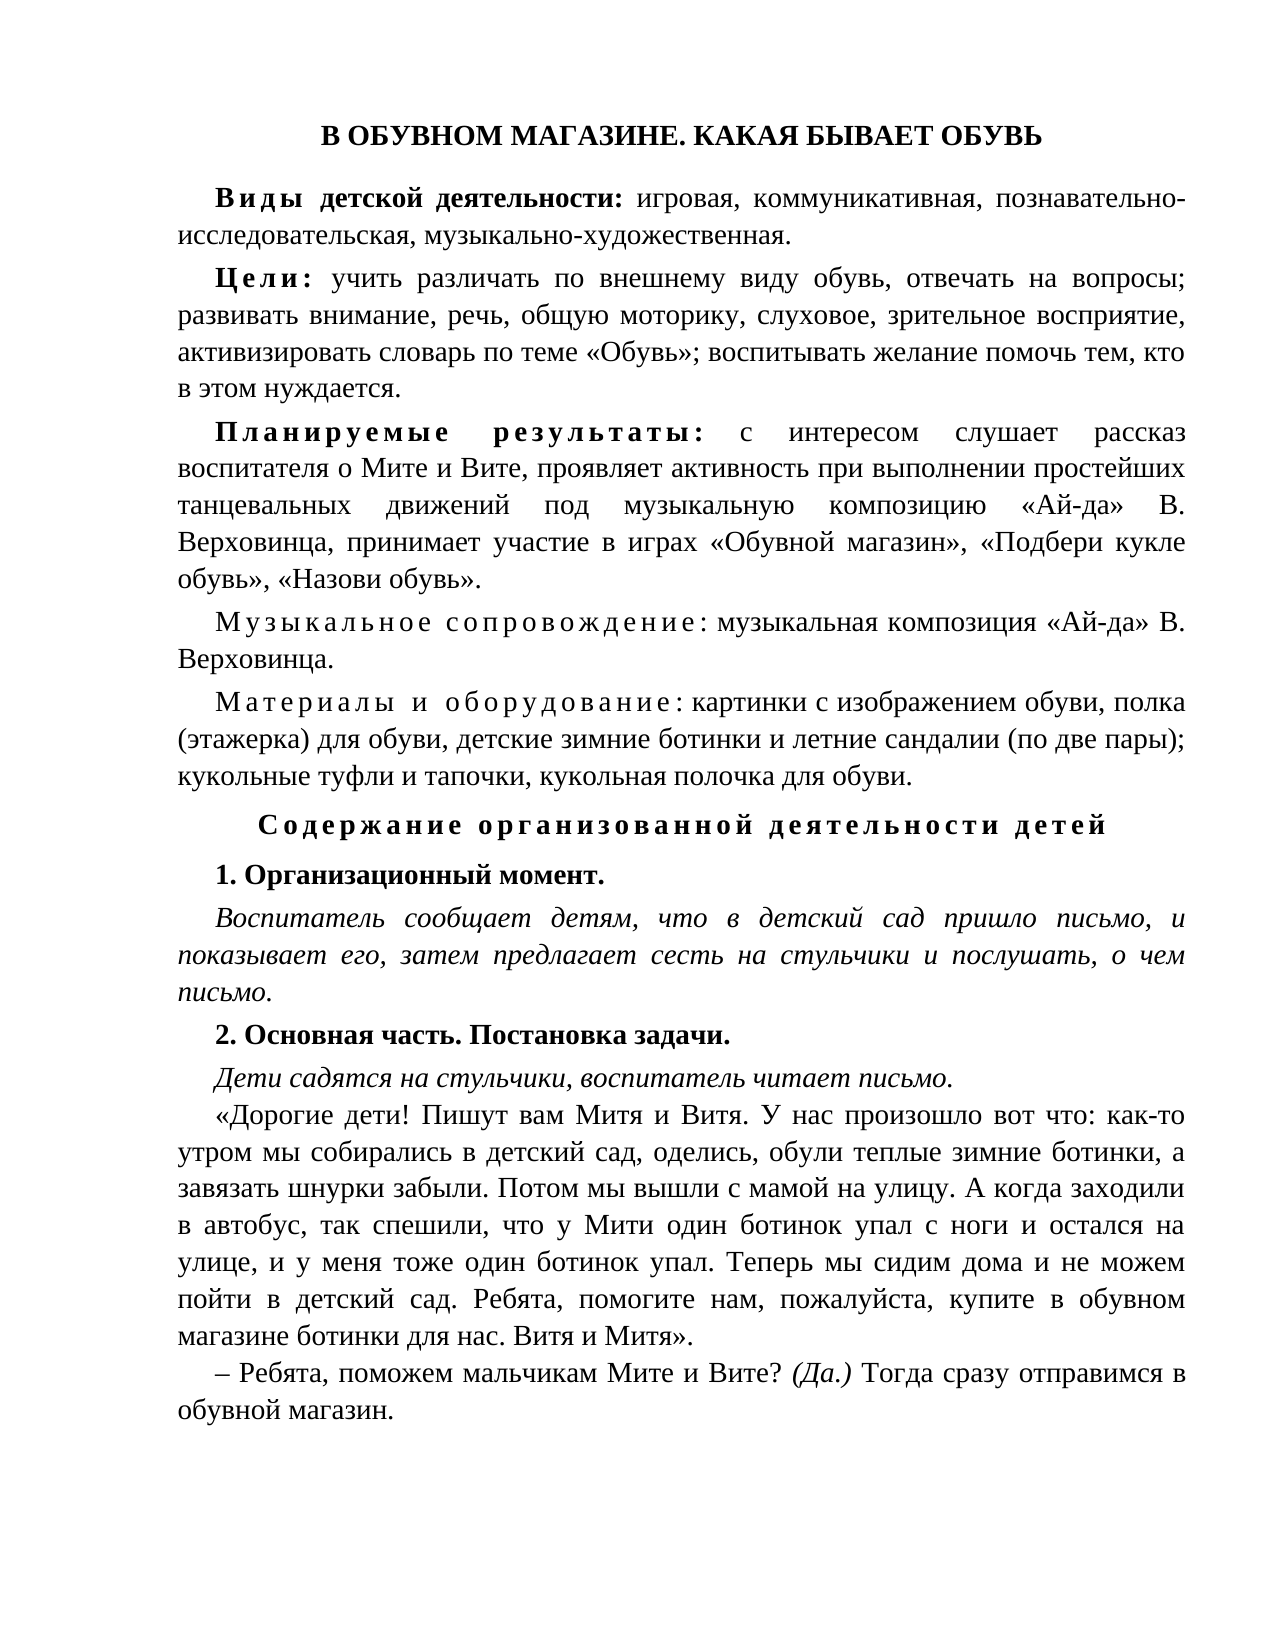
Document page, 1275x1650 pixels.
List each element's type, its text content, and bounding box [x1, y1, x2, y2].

text 2. Основная часть. Постановка задачи. [177, 1017, 1186, 1050]
text Планируемые результаты: с интересом слушает рассказ воспитателя о Мите и Вите, проявляет активность при выполнении простейших танцевальных движений под музыкальную композицию «Ай-да» В. Верховинца, принимает участие в играх «Обувной магазин», «Подбери кукле обувь», «Назови обувь». [177, 414, 1186, 595]
text В обувном магазине. Какая бывает обувь [177, 118, 1186, 152]
text Воспитатель сообщает детям, что в детский сад пришло письмо, и показывает его, затем предлагает сесть на стульчики и послушать, о чем письмо. [177, 900, 1186, 1007]
text Содержание организованной деятельности детей [177, 807, 1186, 841]
text Материалы и оборудование: картинки с изображением обуви, полка (этажерка) для обуви, детские зимние ботинки и летние сандалии (по две пары); кукольные туфли и тапочки, кукольная полочка для обуви. [177, 684, 1186, 792]
text – Ребята, поможем мальчикам Мите и Вите? (Да.) Тогда сразу отправимся в обувной магазин. [177, 1355, 1186, 1425]
text «Дорогие дети! Пишут вам Митя и Витя. У нас произошло вот что: как-то утром мы собирались в детский сад, оделись, обули теплые зимние ботинки, а завязать шнурки забыли. Потом мы вышли с мамой на улицу. А когда заходили в автобус, так спешили, что у Мити один ботинок упал с ноги и остался на улице, и у меня тоже один ботинок упал. Теперь мы сидим дома и не можем пойти в детский сад. Ребята, помогите нам, пожалуйста, купите в обувном магазине ботинки для нас. Витя и Митя». [177, 1097, 1186, 1352]
text Виды детской деятельности: игровая, коммуникативная, познавательно-исследовательская, музыкально-художественная. [177, 180, 1186, 250]
text Дети садятся на стульчики, воспитатель читает письмо. [177, 1060, 1186, 1093]
text Цели: учить различать по внешнему виду обувь, отвечать на вопросы; развивать внимание, речь, общую моторику, слуховое, зрительное восприятие, активизировать словарь по теме «Обувь»; воспитывать желание помочь тем, кто в этом нуждается. [177, 260, 1186, 404]
text 1. Организационный момент. [177, 857, 1186, 890]
text Музыкальное сопровождение: музыкальная композиция «Ай-да» В. Верховинца. [177, 604, 1186, 675]
